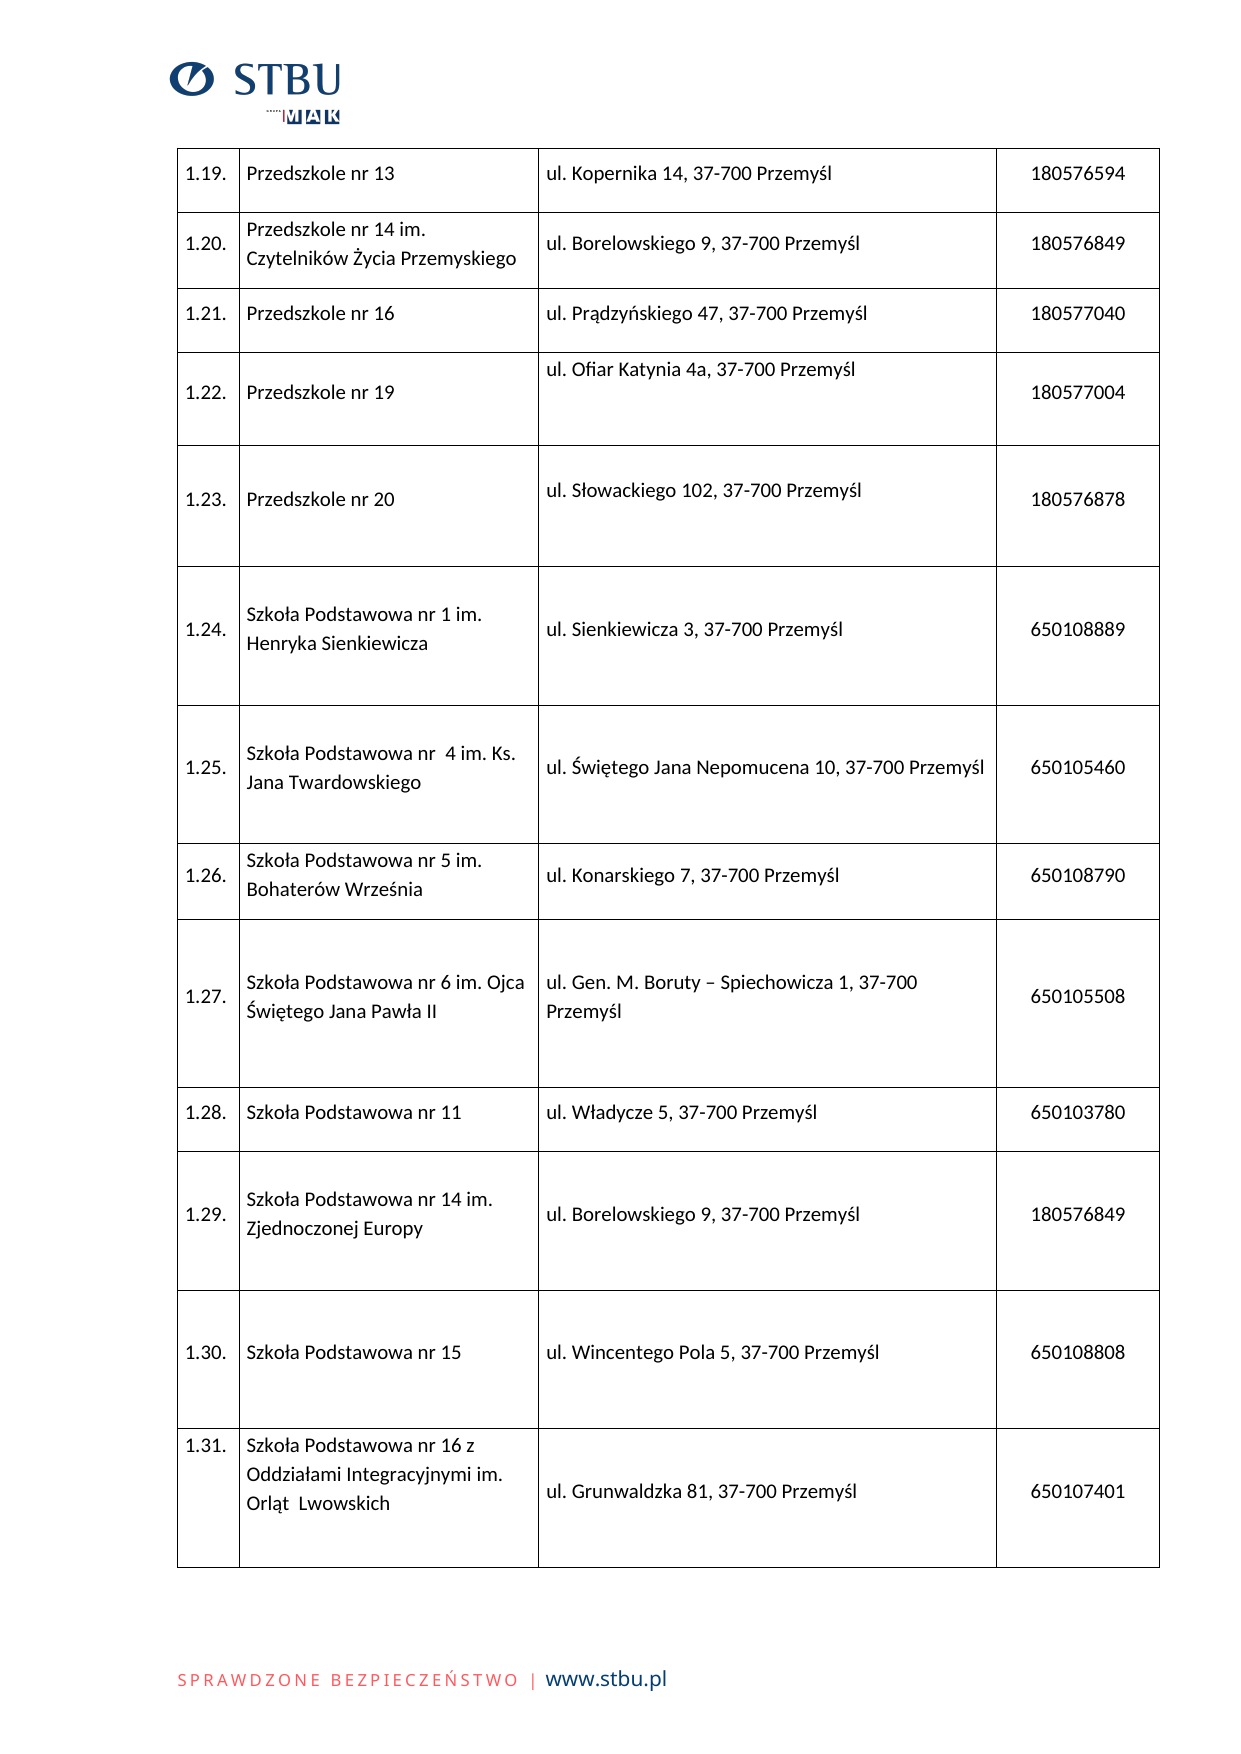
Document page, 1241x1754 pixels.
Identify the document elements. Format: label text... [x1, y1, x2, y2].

table_cell Szkoła Podstawowa nr 11 [240, 1088, 538, 1151]
table_cell ul. Kopernika 14, 37-700 Przemyśl [539, 149, 996, 212]
table_cell 650105508 [997, 920, 1159, 1087]
table_cell 650108889 [997, 567, 1159, 704]
table_cell 650103780 [997, 1088, 1159, 1151]
table_cell ul. Gen. M. Boruty – Spiechowicza 1, 37-700 Przemyśl [539, 920, 996, 1087]
table_cell 1.28. [178, 1088, 239, 1151]
table_cell ul. Świętego Jana Nepomucena 10, 37-700 Przemyśl [539, 706, 996, 843]
table_cell Przedszkole nr 13 [240, 149, 538, 212]
table_cell Szkoła Podstawowa nr 14 im. Zjednoczonej Europy [240, 1152, 538, 1289]
table_cell 1.27. [178, 920, 239, 1087]
table_cell Szkoła Podstawowa nr 1 im. Henryka Sienkiewicza [240, 567, 538, 704]
table_cell 180576594 [997, 149, 1159, 212]
table_cell 180576849 [997, 213, 1159, 288]
table_cell ul. Borelowskiego 9, 37-700 Przemyśl [539, 213, 996, 288]
table_cell 180576878 [997, 446, 1159, 566]
table_cell 1.21. [178, 289, 239, 352]
table_cell 1.29. [178, 1152, 239, 1289]
table_cell 1.19. [178, 149, 239, 212]
picture [159, 49, 350, 137]
table_cell 1.20. [178, 213, 239, 288]
table_cell 1.24. [178, 567, 239, 704]
table_cell 650105460 [997, 706, 1159, 843]
table_cell 1.31. [178, 1429, 239, 1567]
table_cell 1.25. [178, 706, 239, 843]
table_cell 1.26. [178, 844, 239, 919]
table_cell Przedszkole nr 14 im. Czytelników Życia Przemyskiego [240, 213, 538, 288]
table_cell 650107401 [997, 1429, 1159, 1567]
table_cell 180576849 [997, 1152, 1159, 1289]
table_cell 650108790 [997, 844, 1159, 919]
table_cell ul. Władycze 5, 37-700 Przemyśl [539, 1088, 996, 1151]
table_cell Przedszkole nr 19 [240, 353, 538, 444]
table_cell ul. Prądzyńskiego 47, 37-700 Przemyśl [539, 289, 996, 352]
table_cell 180577040 [997, 289, 1159, 352]
table_cell Szkoła Podstawowa nr 4 im. Ks. Jana Twardowskiego [240, 706, 538, 843]
table_cell ul. Słowackiego 102, 37-700 Przemyśl [539, 446, 996, 566]
table_cell ul. Ofiar Katynia 4a, 37-700 Przemyśl [539, 353, 996, 444]
table_cell ul. Konarskiego 7, 37-700 Przemyśl [539, 844, 996, 919]
table_cell ul. Wincentego Pola 5, 37-700 Przemyśl [539, 1291, 996, 1428]
table_cell ul. Borelowskiego 9, 37-700 Przemyśl [539, 1152, 996, 1289]
table_cell 1.30. [178, 1291, 239, 1428]
table_cell 180577004 [997, 353, 1159, 444]
table_cell Przedszkole nr 20 [240, 446, 538, 566]
table_cell 1.23. [178, 446, 239, 566]
table_cell Szkoła Podstawowa nr 16 z Oddziałami Integracyjnymi im. Orląt Lwowskich [240, 1429, 538, 1567]
table_cell 1.22. [178, 353, 239, 444]
table_cell ul. Grunwaldzka 81, 37-700 Przemyśl [539, 1429, 996, 1567]
table_cell 650108808 [997, 1291, 1159, 1428]
table_cell Szkoła Podstawowa nr 6 im. Ojca Świętego Jana Pawła II [240, 920, 538, 1087]
table_cell Szkoła Podstawowa nr 5 im. Bohaterów Września [240, 844, 538, 919]
table_cell Szkoła Podstawowa nr 15 [240, 1291, 538, 1428]
table_cell ul. Sienkiewicza 3, 37-700 Przemyśl [539, 567, 996, 704]
table_cell Przedszkole nr 16 [240, 289, 538, 352]
